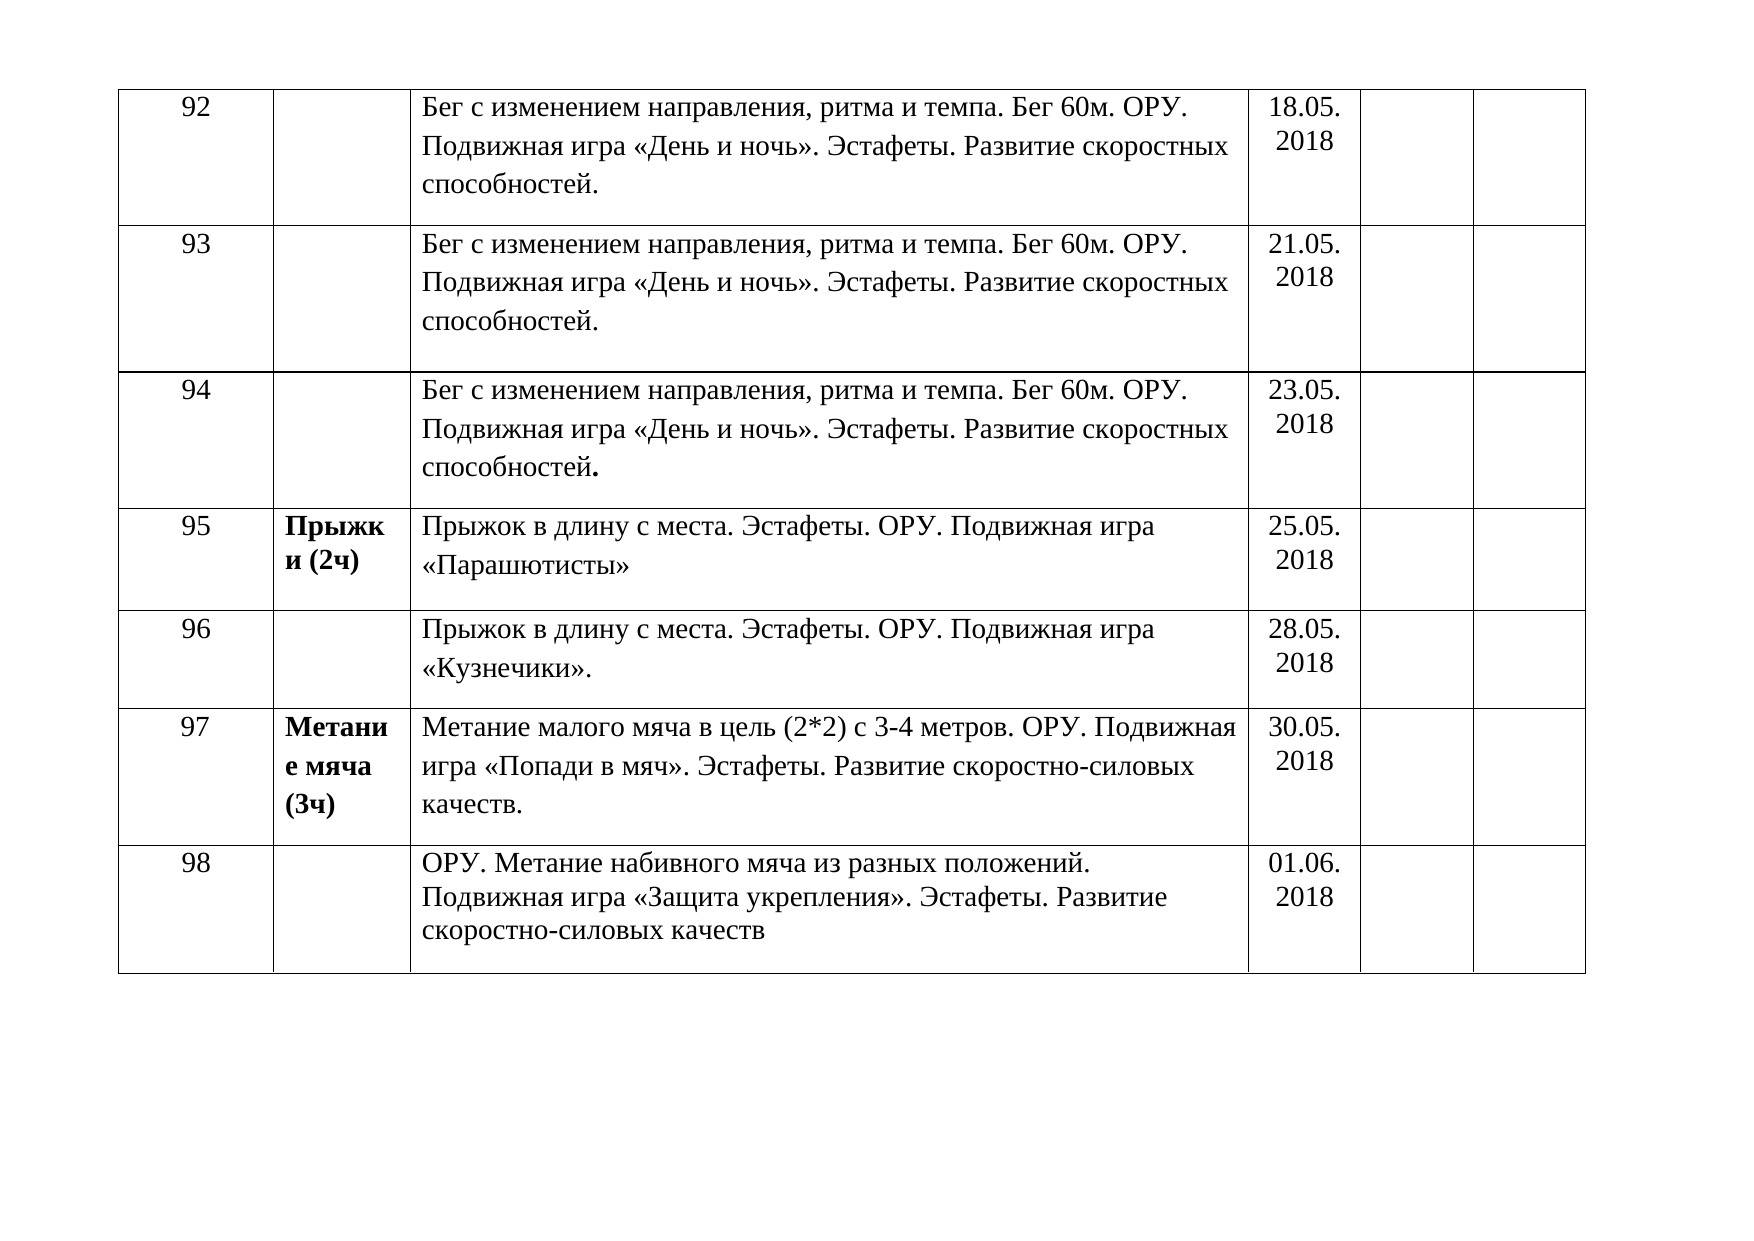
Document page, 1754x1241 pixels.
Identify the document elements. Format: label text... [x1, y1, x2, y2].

table_cell 23.05. 2018 [1249, 373, 1360, 508]
table_cell [1474, 373, 1585, 508]
table_cell Бег с изменением направления, ритма и темпа. Бег 60м. ОРУ. Подвижная игра «День и ночь». Эстафеты. Развитие скоростных способностей. [411, 373, 1248, 508]
table_cell 25.05. 2018 [1249, 509, 1360, 610]
table_cell Прыжок в длину с места. Эстафеты. ОРУ. Подвижная игра «Кузнечики». [411, 611, 1248, 708]
table_cell 18.05. 2018 [1249, 90, 1360, 225]
table_cell [1474, 90, 1585, 225]
table_cell 96 [119, 611, 273, 708]
table_cell 98 [119, 846, 273, 972]
table_cell [1361, 509, 1473, 610]
table_cell [274, 226, 410, 371]
table_cell 21.05. 2018 [1249, 226, 1360, 371]
table_cell 92 [119, 90, 273, 225]
table_cell Прыжки (2ч) [274, 509, 410, 610]
table_cell 28.05. 2018 [1249, 611, 1360, 708]
table_cell [274, 611, 410, 708]
table_cell [1361, 611, 1473, 708]
table_cell [1474, 509, 1585, 610]
table_cell [1474, 846, 1585, 972]
table_cell [1361, 90, 1473, 225]
table_cell 30.05. 2018 [1249, 709, 1360, 844]
table_cell [274, 90, 410, 225]
table_cell Метание мяча (3ч) [274, 709, 410, 844]
table_cell ОРУ. Метание набивного мяча из разных положений. Подвижная игра «Защита укрепления». Эстафеты. Развитие скоростно-силовых качеств [411, 846, 1248, 972]
table_cell [1361, 846, 1473, 972]
table_cell [274, 846, 410, 972]
table_cell 94 [119, 373, 273, 508]
table_cell 01.06. 2018 [1249, 846, 1360, 972]
table_cell [274, 373, 410, 508]
table_cell [1361, 226, 1473, 371]
table_cell [1474, 611, 1585, 708]
table_cell 97 [119, 709, 273, 844]
table_cell 95 [119, 509, 273, 610]
table_cell Бег с изменением направления, ритма и темпа. Бег 60м. ОРУ. Подвижная игра «День и ночь». Эстафеты. Развитие скоростных способностей. [411, 90, 1248, 225]
table_cell [1361, 709, 1473, 844]
table_cell [1474, 709, 1585, 844]
table_cell 93 [119, 226, 273, 371]
table_cell Бег с изменением направления, ритма и темпа. Бег 60м. ОРУ. Подвижная игра «День и ночь». Эстафеты. Развитие скоростных способностей. [411, 226, 1248, 371]
table_cell [1474, 226, 1585, 371]
table_cell [1361, 373, 1473, 508]
table_cell Метание малого мяча в цель (2*2) с 3-. ОРУ. Подвижная игра «Попади в мяч». Эстафеты. Развитие скоростно-силовых качеств. [411, 709, 1248, 844]
table_cell Прыжок в длину с места. Эстафеты. ОРУ. Подвижная игра «Парашютисты» [411, 509, 1248, 610]
